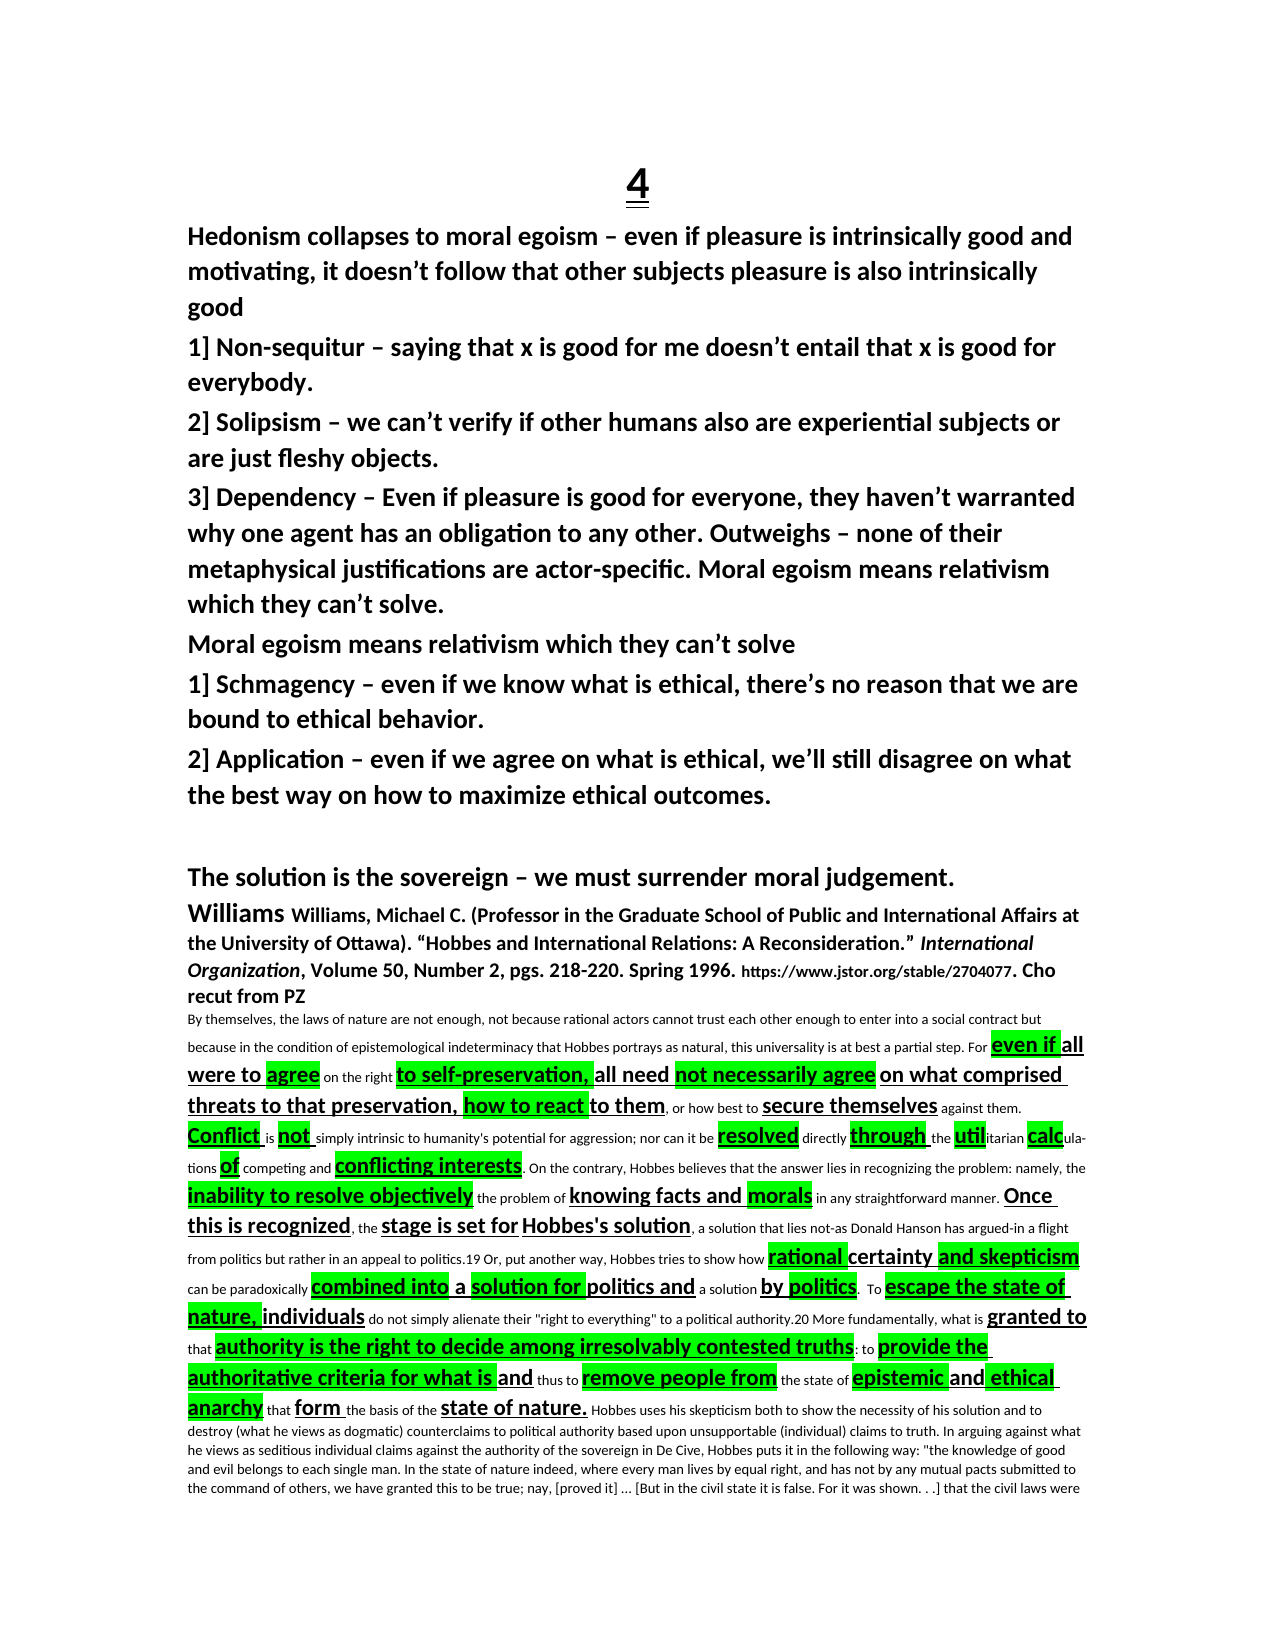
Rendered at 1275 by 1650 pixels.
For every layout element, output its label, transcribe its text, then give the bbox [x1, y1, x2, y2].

subtitle 1] Schmagency – even if we know what is ethical, there’s no reason that we are bound to ethical behavior. [187, 667, 1087, 736]
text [187, 1010, 1087, 1498]
subtitle 2] Application – even if we agree on what is ethical, we’ll still disagree on what the best way on how to maximize ethical outcomes. [187, 742, 1087, 811]
text Williams Williams, Michael C. (Professor in the Graduate School of Public and International Affairs at the University of Ottawa). “Hobbes and International Relations: A Reconsideration.” International Organization, Volume 50, Number 2, pgs. 218-220. Spring 1996. https://www.jstor.org/stable/2704077. Cho recut from PZ [187, 896, 1087, 1009]
subtitle 2] Solipsism – we can’t verify if other humans also are experiential subjects or are just fleshy objects. [187, 405, 1087, 474]
subtitle Hedonism collapses to moral egoism – even if pleasure is intrinsically good and motivating, it doesn’t follow that other subjects pleasure is also intrinsically good [187, 219, 1087, 323]
subtitle Moral egoism means relativism which they can’t solve [187, 627, 1087, 660]
subtitle 4 [187, 154, 1087, 210]
subtitle The solution is the sovereign – we must surrender moral judgement. [187, 861, 1087, 893]
subtitle 1] Non-sequitur – saying that x is good for me doesn’t entail that x is good for everybody. [187, 330, 1087, 398]
subtitle 3] Dependency – Even if pleasure is good for everyone, they haven’t warranted why one agent has an obligation to any other. Outweighs – none of their metaphysical justifications are actor-specific. Moral egoism means relativism which they can’t solve. [187, 481, 1087, 620]
